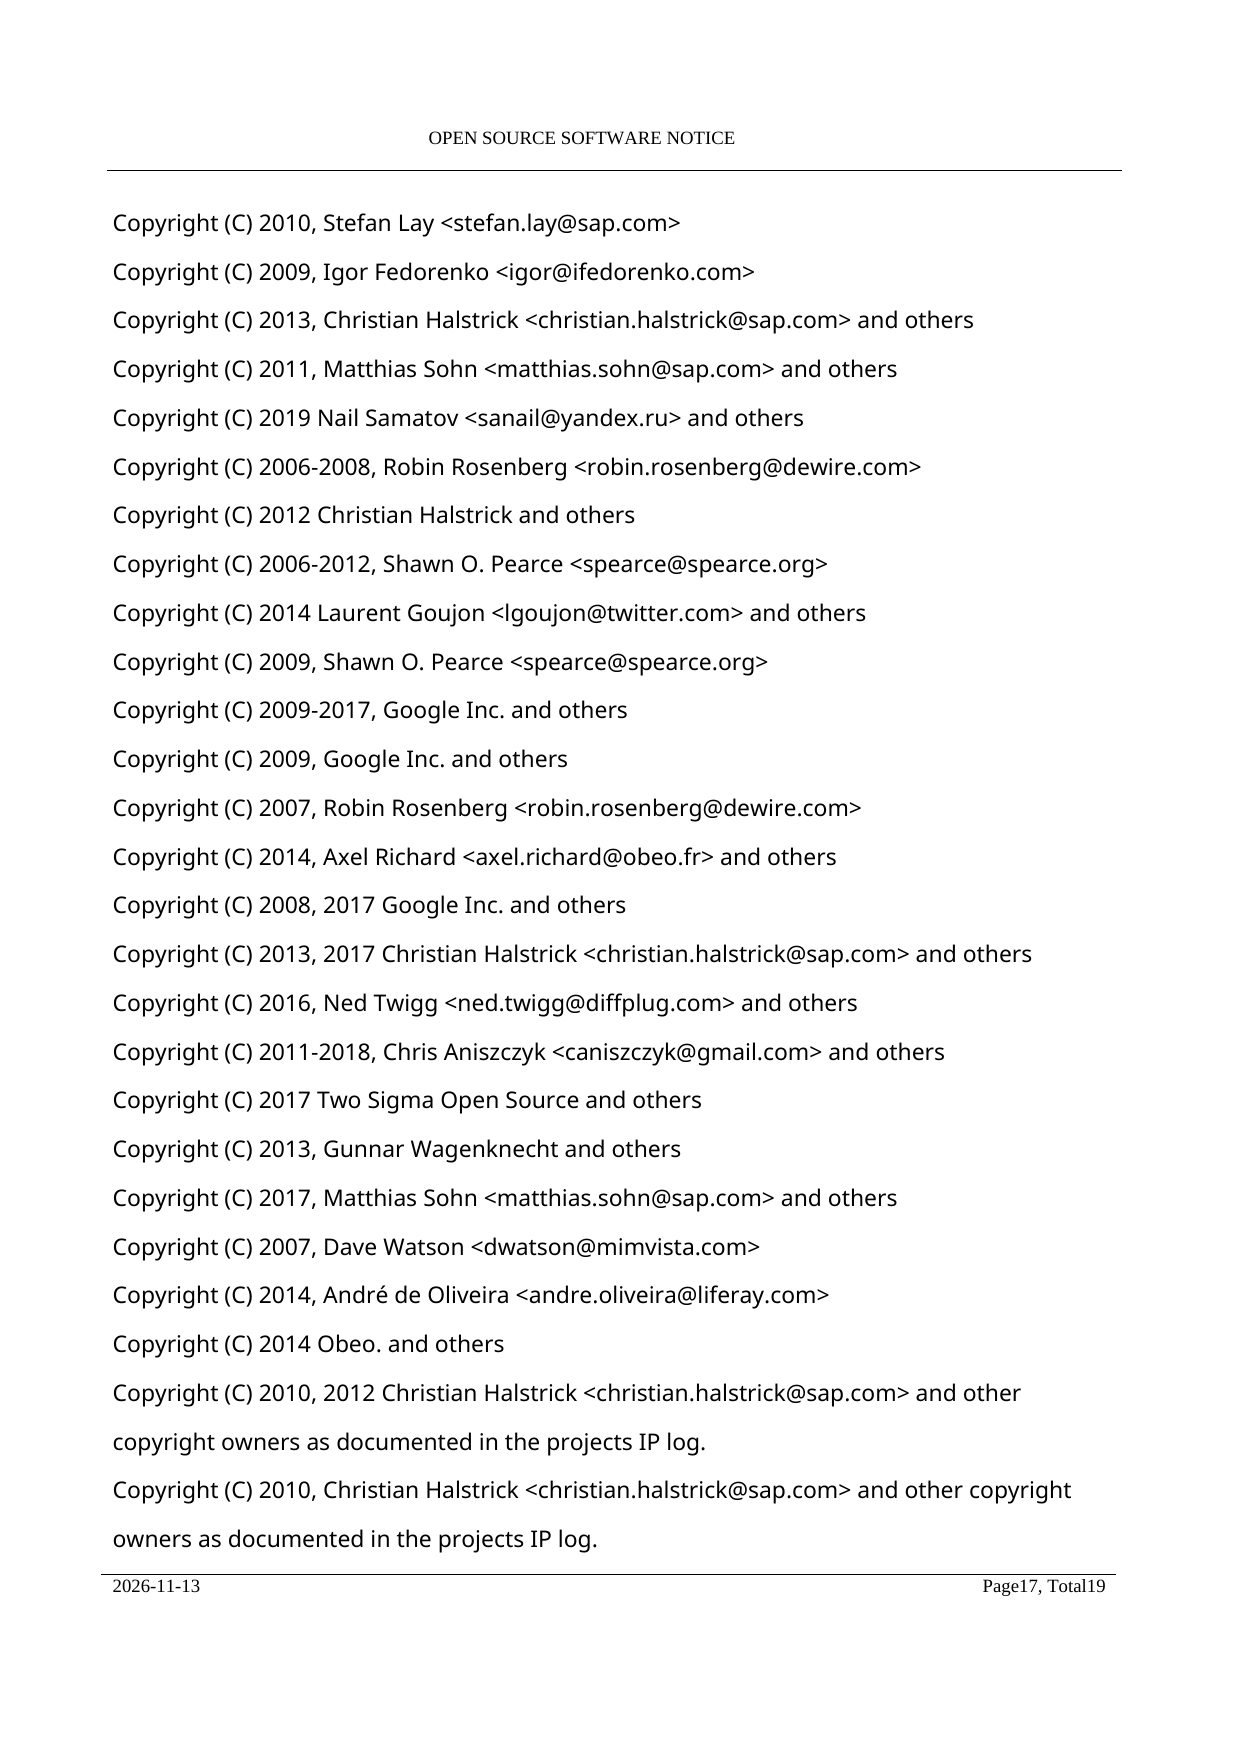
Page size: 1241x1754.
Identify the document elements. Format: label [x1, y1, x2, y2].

text [112, 206, 1128, 1555]
